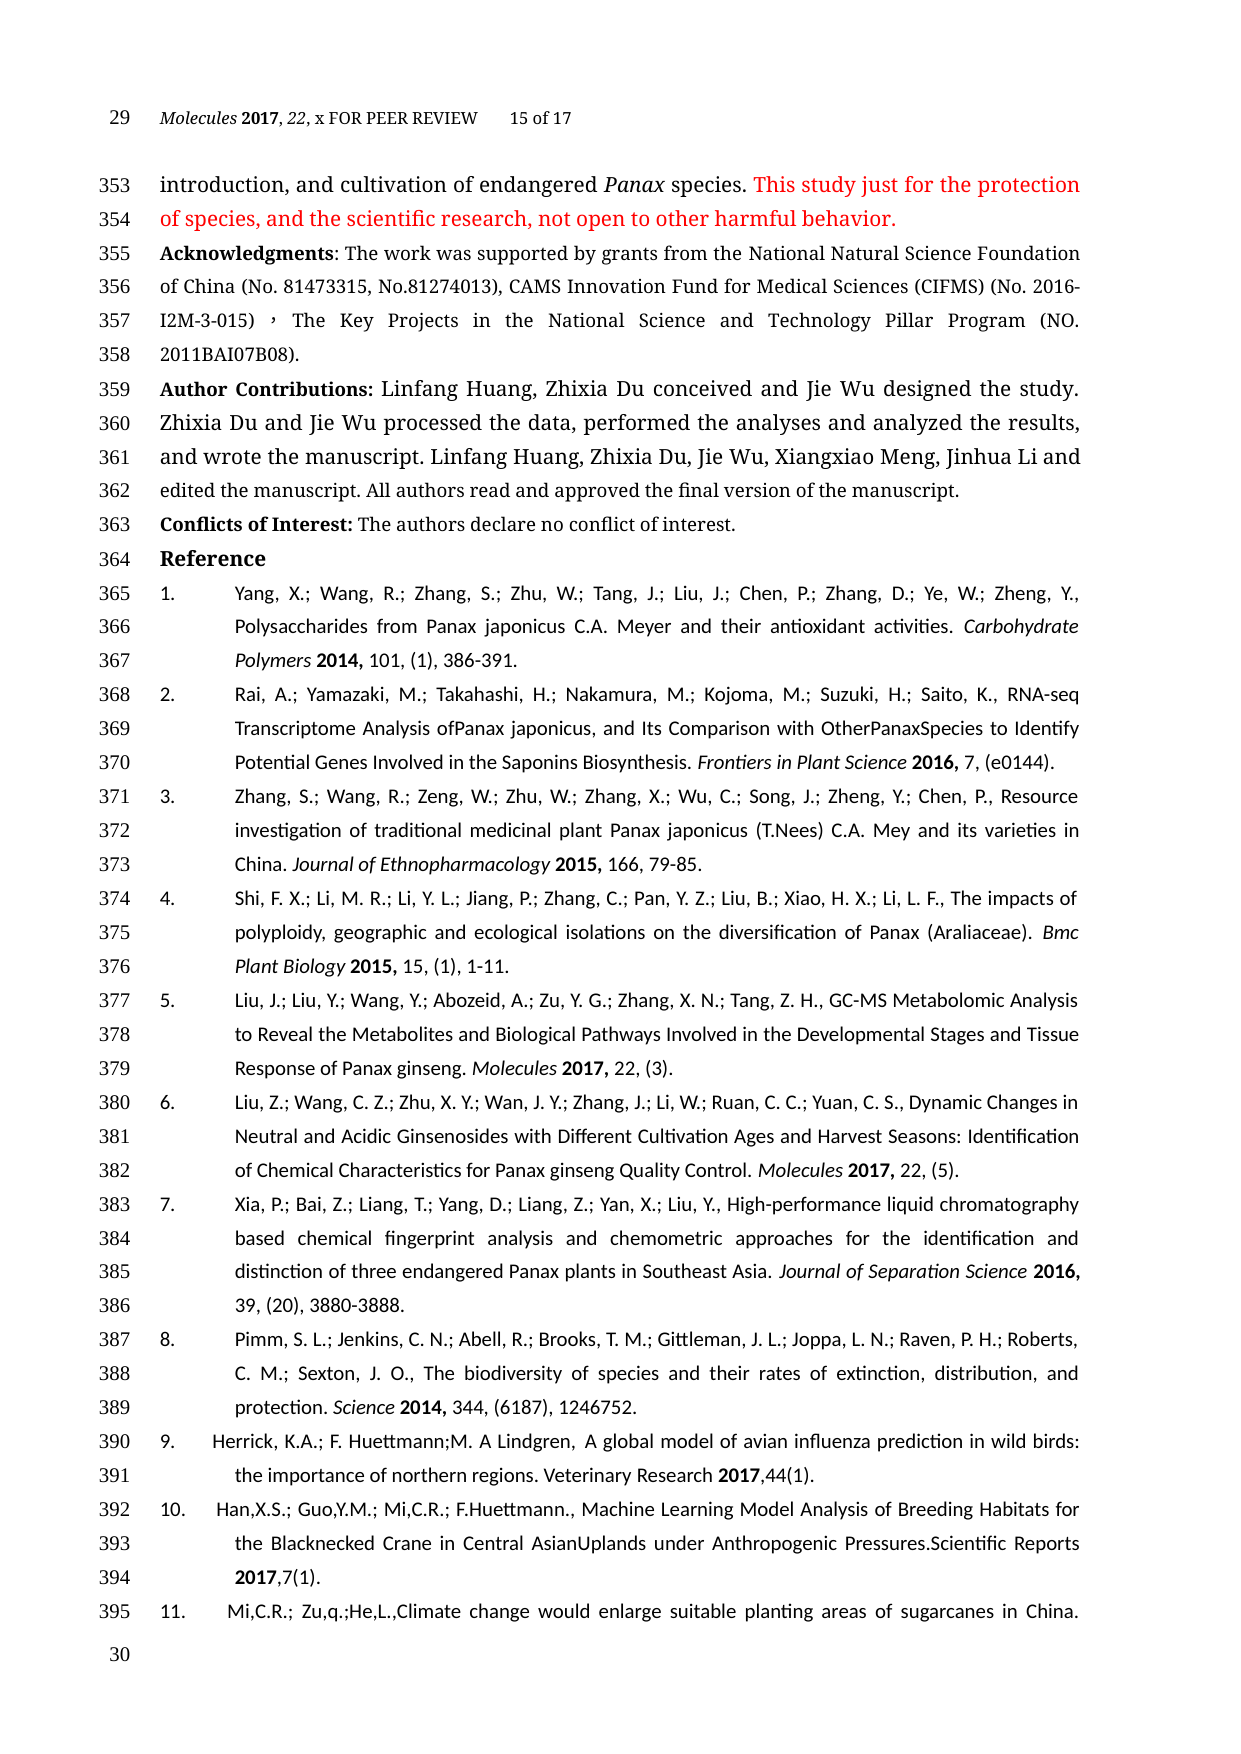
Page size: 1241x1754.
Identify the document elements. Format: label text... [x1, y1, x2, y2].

text Acknowledgments: The work was supported by grants from the National Natural Science Foundation of China (No. 81473315, No.81274013), CAMS Innovation Fund for Medical Sciences (CIFMS) (No. 2016-I2M-3-015)，The Key Projects in the National Science and Technology Pillar Program (NO. 2011BAI07B08). [159, 236, 1081, 371]
text Reference [159, 541, 1081, 575]
text 4. Shi, F. X.; Li, M. R.; Li, Y. L.; Jiang, P.; Zhang, C.; Pan, Y. Z.; Liu, B.; Xiao, H. X.; Li, L. F., The impacts of polyploidy, geographic and ecological isolations on the diversification of Panax (Araliaceae). Bmc Plant Biology 2015, 15, (1), 1-11. [159, 881, 1081, 983]
text 2. Rai, A.; Yamazaki, M.; Takahashi, H.; Nakamura, M.; Kojoma, M.; Suzuki, H.; Saito, K., RNA-seq Transcriptome Analysis ofPanax japonicus, and Its Comparison with OtherPanaxSpecies to Identify Potential Genes Involved in the Saponins Biosynthesis. Frontiers in Plant Science 2016, 7, (e0144). [159, 677, 1081, 779]
text 10. Han,X.S.; Guo,Y.M.; Mi,C.R.; F.Huettmann., Machine Learning Model Analysis of Breeding Habitats for the Blacknecked Crane in Central AsianUplands under Anthropogenic Pressures.Scientific Reports 2017,7(1). [159, 1492, 1081, 1594]
text 9. Herrick, K.A.; F. Huettmann;M. A Lindgren, A global model of avian influenza prediction in wild birds: the importance of northern regions. Veterinary Research 2017,44(1). [159, 1424, 1081, 1492]
text 1. Yang, X.; Wang, R.; Zhang, S.; Zhu, W.; Tang, J.; Liu, J.; Chen, P.; Zhang, D.; Ye, W.; Zheng, Y., Polysaccharides from Panax japonicus C.A. Meyer and their antioxidant activities. Carbohydrate Polymers 2014, 101, (1), 386-391. [159, 575, 1081, 677]
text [159, 168, 1081, 236]
text Author Contributions: Linfang Huang, Zhixia Du conceived and Jie Wu designed the study. Zhixia Du and Jie Wu processed the data, performed the analyses and analyzed the results, and wrote the manuscript. Linfang Huang, Zhixia Du, Jie Wu, Xiangxiao Meng, Jinhua Li and edited the manuscript. All authors read and approved the final version of the manuscript. [159, 371, 1081, 507]
text 3. Zhang, S.; Wang, R.; Zeng, W.; Zhu, W.; Zhang, X.; Wu, C.; Song, J.; Zheng, Y.; Chen, P., Resource investigation of traditional medicinal plant Panax japonicus (T.Nees) C.A. Mey and its varieties in China. Journal of Ethnopharmacology 2015, 166, 79-85. [159, 779, 1081, 881]
text 8. Pimm, S. L.; Jenkins, C. N.; Abell, R.; Brooks, T. M.; Gittleman, J. L.; Joppa, L. N.; Raven, P. H.; Roberts, C. M.; Sexton, J. O., The biodiversity of species and their rates of extinction, distribution, and protection. Science 2014, 344, (6187), 1246752. [159, 1322, 1081, 1424]
text 5. Liu, J.; Liu, Y.; Wang, Y.; Abozeid, A.; Zu, Y. G.; Zhang, X. N.; Tang, Z. H., GC-MS Metabolomic Analysis to Reveal the Metabolites and Biological Pathways Involved in the Developmental Stages and Tissue Response of Panax ginseng. Molecules 2017, 22, (3). [159, 983, 1081, 1084]
text 6. Liu, Z.; Wang, C. Z.; Zhu, X. Y.; Wan, J. Y.; Zhang, J.; Li, W.; Ruan, C. C.; Yuan, C. S., Dynamic Changes in Neutral and Acidic Ginsenosides with Different Cultivation Ages and Harvest Seasons: Identification of Chemical Characteristics for Panax ginseng Quality Control. Molecules 2017, 22, (5). [159, 1084, 1081, 1186]
text 7. Xia, P.; Bai, Z.; Liang, T.; Yang, D.; Liang, Z.; Yan, X.; Liu, Y., High-performance liquid chromatography based chemical fingerprint analysis and chemometric approaches for the identification and distinction of three endangered Panax plants in Southeast Asia. Journal of Separation Science 2016, 39, (20), 3880-3888. [159, 1186, 1081, 1322]
text Conflicts of Interest: The authors declare no conflict of interest. [159, 507, 1081, 541]
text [159, 1594, 1081, 1628]
